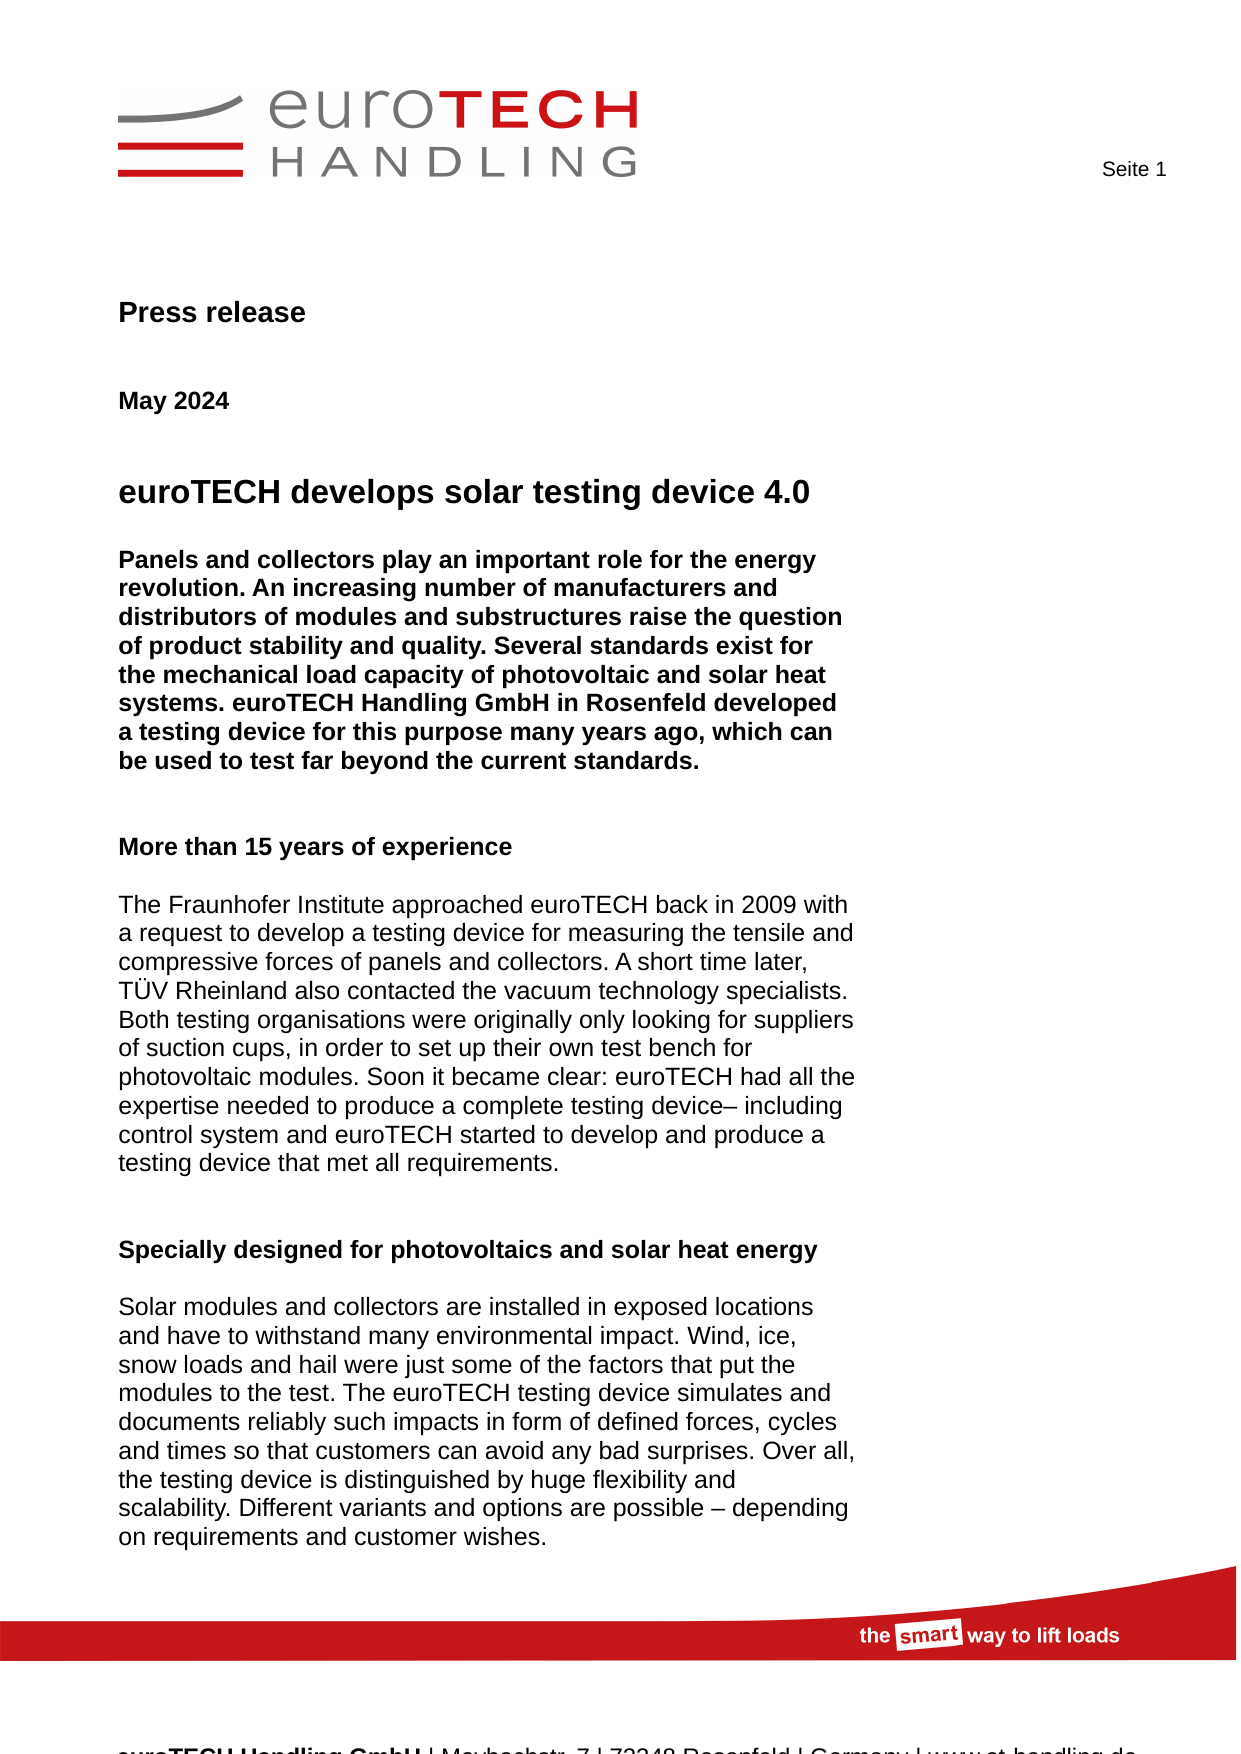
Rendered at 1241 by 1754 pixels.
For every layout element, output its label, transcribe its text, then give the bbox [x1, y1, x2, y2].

text Press release [118, 295, 856, 329]
text The Fraunhofer Institute approached euroTECH back in 2009 with a request to develop a testing device for measuring the tensile and compressive forces of panels and collectors. A short time later, TÜV Rheinland also contacted the vacuum technology specialists. Both testing organisations were originally only looking for suppliers of suction cups, in order to set up their own test bench for photovoltaic modules. Soon it became clear: euroTECH had all the expertise needed to produce a complete testing device– including control system and euroTECH started to develop and produce a testing device that met all requirements. [118, 889, 856, 1177]
text euroTECH develops solar testing device 4.0 [118, 473, 856, 511]
text May 2024 [118, 386, 856, 415]
text More than 15 years of experience [118, 832, 856, 861]
text Solar modules and collectors are installed in exposed locations and have to withstand many environmental impact. Wind, ice, snow loads and hail were just some of the factors that put the modules to the test. The euroTECH testing device simulates and documents reliably such impacts in form of defined forces, cycles and times so that customers can avoid any bad surprises. Over all, the testing device is distinguished by huge flexibility and scalability. Different variants and options are possible – depending on requirements and customer wishes. [118, 1292, 856, 1551]
text Specially designed for photovoltaics and solar heat energy [118, 1234, 856, 1263]
picture [0, 1561, 1236, 1683]
text Panels and collectors play an important role for the energy revolution. An increasing number of manufacturers and distributors of modules and substructures raise the question of product stability and quality. Several standards exist for the mechanical load capacity of photovoltaic and solar heat systems. euroTECH Handling GmbH in Rosenfeld developed a testing device for this purpose many years ago, which can be used to test far beyond the current standards. [118, 544, 856, 774]
picture [118, 90, 637, 177]
